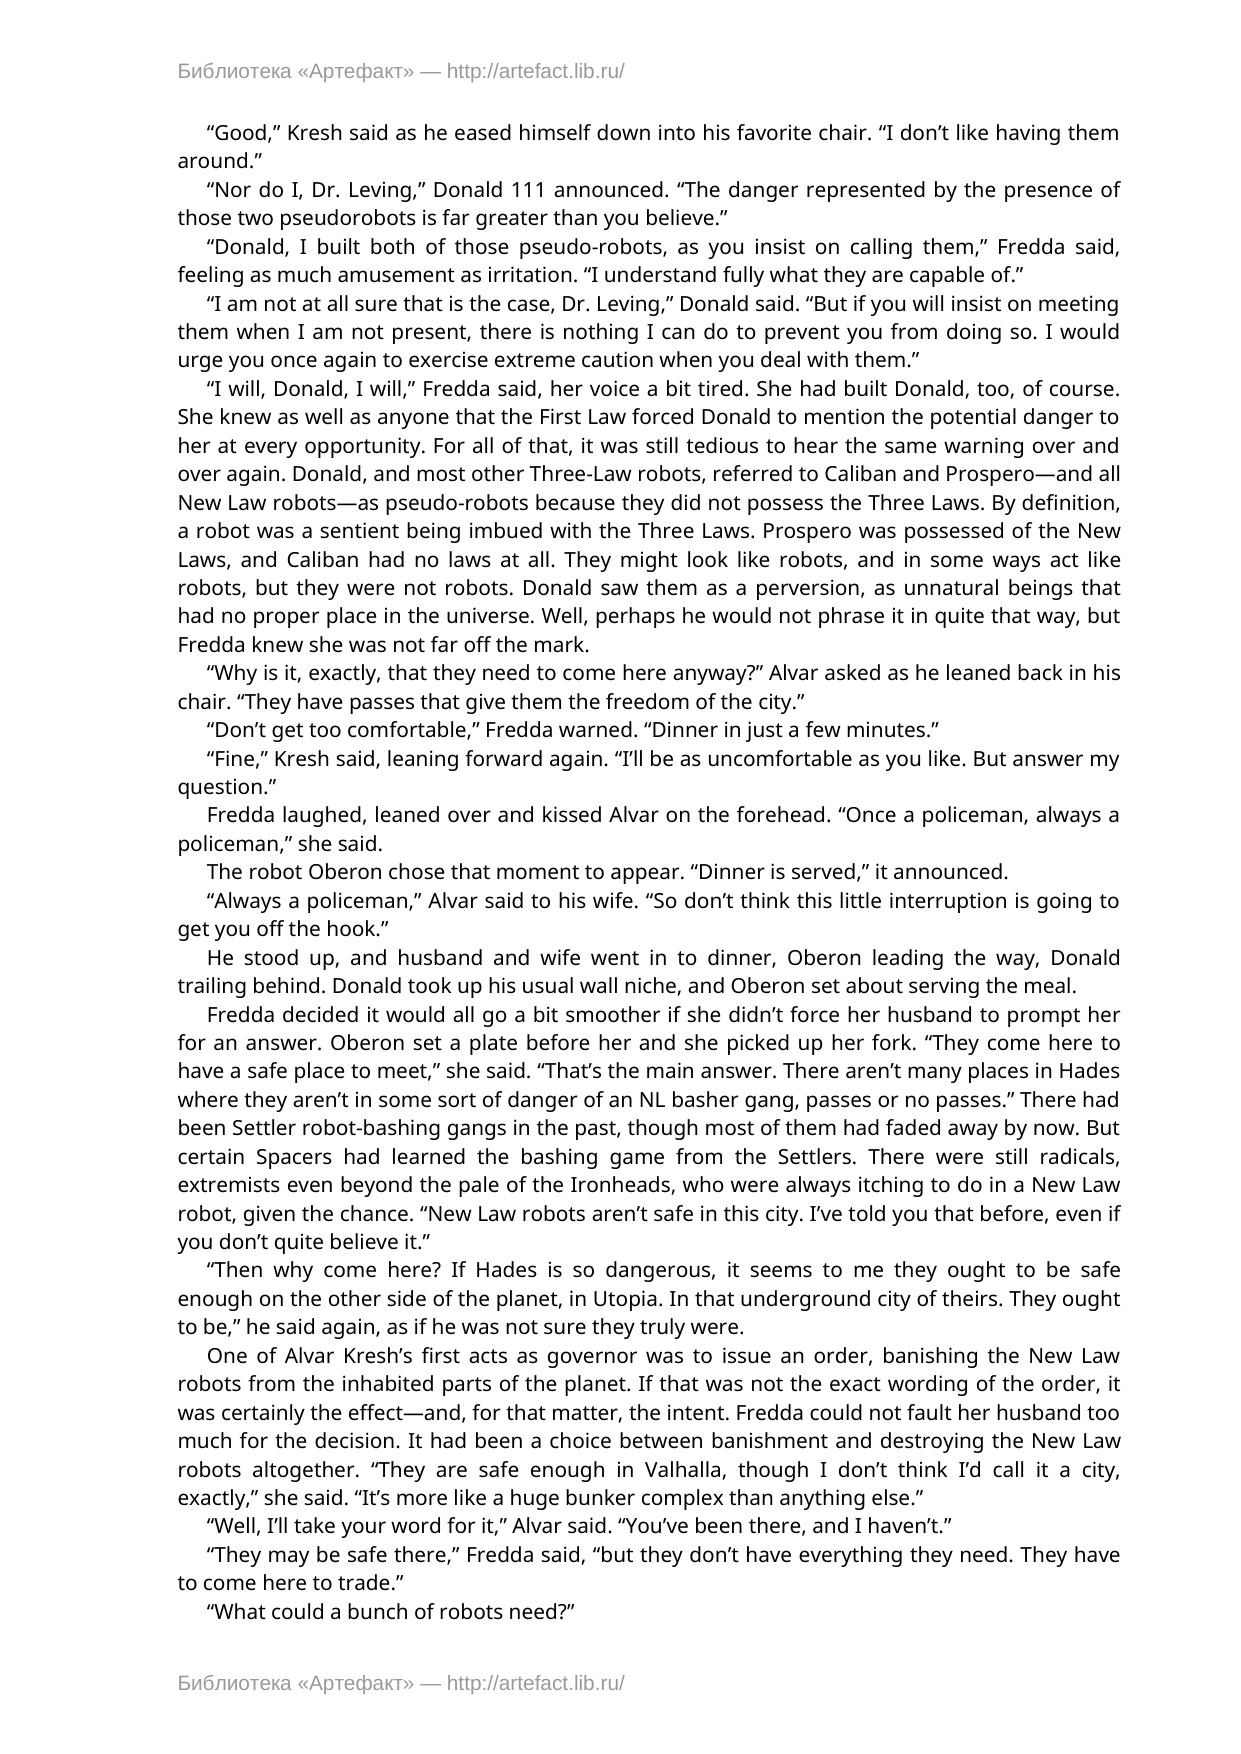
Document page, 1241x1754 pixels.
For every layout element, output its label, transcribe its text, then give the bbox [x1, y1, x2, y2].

text “Well, I’ll take your word for it,” Alvar said. “You’ve been there, and I haven’t.” [177, 1512, 1122, 1540]
text “I will, Donald, I will,” Fredda said, her voice a bit tired. She had built Donald, too, of course. She knew as well as anyone that the First Law forced Donald to mention the potential danger to her at every opportunity. For all of that, it was still tedious to hear the same warning over and over again. Donald, and most other Three-Law robots, referred to Caliban and Prospero—and all New Law robots—as pseudo-robots because they did not possess the Three Laws. By definition, a robot was a sentient being imbued with the Three Laws. Prospero was possessed of the New Laws, and Caliban had no laws at all. They might look like robots, and in some ways act like robots, but they were not robots. Donald saw them as a perversion, as unnatural beings that had no proper place in the universe. Well, perhaps he would not phrase it in quite that way, but Fredda knew she was not far off the mark. [177, 374, 1122, 658]
text The robot Oberon chose that moment to appear. “Dinner is served,” it announced. [177, 857, 1122, 886]
text Fredda decided it would all go a bit smoother if she didn’t force her husband to prompt her for an answer. Oberon set a plate before her and she picked up her fork. “They come here to have a safe place to meet,” she said. “That’s the main answer. There aren’t many places in Hades where they aren’t in some sort of danger of an NL basher gang, passes or no passes.” There had been Settler robot-bashing gangs in the past, though most of them had faded away by now. But certain Spacers had learned the bashing game from the Settlers. There were still radicals, extremists even beyond the pale of the Ironheads, who were always itching to do in a New Law robot, given the chance. “New Law robots aren’t safe in this city. I’ve told you that before, even if you don’t quite believe it.” [177, 1000, 1122, 1256]
text “Then why come here? If Hades is so dangerous, it seems to me they ought to be safe enough on the other side of the planet, in Utopia. In that underground city of theirs. They ought to be,” he said again, as if he was not sure they truly were. [177, 1256, 1122, 1341]
text “Good,” Kresh said as he eased himself down into his favorite chair. “I don’t like having them around.” [177, 118, 1122, 175]
text “I am not at all sure that is the case, Dr. Leving,” Donald said. “But if you will insist on meeting them when I am not present, there is nothing I can do to prevent you from doing so. I would urge you once again to exercise extreme caution when you deal with them.” [177, 289, 1122, 374]
text “What could a bunch of robots need?” [177, 1597, 1122, 1625]
text He stood up, and husband and wife went in to dinner, Oberon leading the way, Donald trailing behind. Donald took up his usual wall niche, and Oberon set about serving the meal. [177, 943, 1122, 1000]
text “Nor do I, Dr. Leving,” Donald 111 announced. “The danger represented by the presence of those two pseudorobots is far greater than you believe.” [177, 175, 1122, 232]
text “Don’t get too comfortable,” Fredda warned. “Dinner in just a few minutes.” [177, 715, 1122, 744]
text Fredda laughed, leaned over and kissed Alvar on the forehead. “Once a policeman, always a policeman,” she said. [177, 801, 1122, 857]
text One of Alvar Kresh’s first acts as governor was to issue an order, banishing the New Law robots from the inhabited parts of the planet. If that was not the exact wording of the order, it was certainly the effect—and, for that matter, the intent. Fredda could not fault her husband too much for the decision. It had been a choice between banishment and destroying the New Law robots altogether. “They are safe enough in Valhalla, though I don’t think I’d call it a city, exactly,” she said. “It’s more like a huge bunker complex than anything else.” [177, 1341, 1122, 1512]
text “Why is it, exactly, that they need to come here anyway?” Alvar asked as he leaned back in his chair. “They have passes that give them the freedom of the city.” [177, 658, 1122, 715]
text “Donald, I built both of those pseudo-robots, as you insist on calling them,” Fredda said, feeling as much amusement as irritation. “I understand fully what they are capable of.” [177, 232, 1122, 289]
text “Fine,” Kresh said, leaning forward again. “I’ll be as uncomfortable as you like. But answer my question.” [177, 744, 1122, 801]
text “Always a policeman,” Alvar said to his wife. “So don’t think this little interruption is going to get you off the hook.” [177, 886, 1122, 943]
text “They may be safe there,” Fredda said, “but they don’t have everything they need. They have to come here to trade.” [177, 1540, 1122, 1597]
